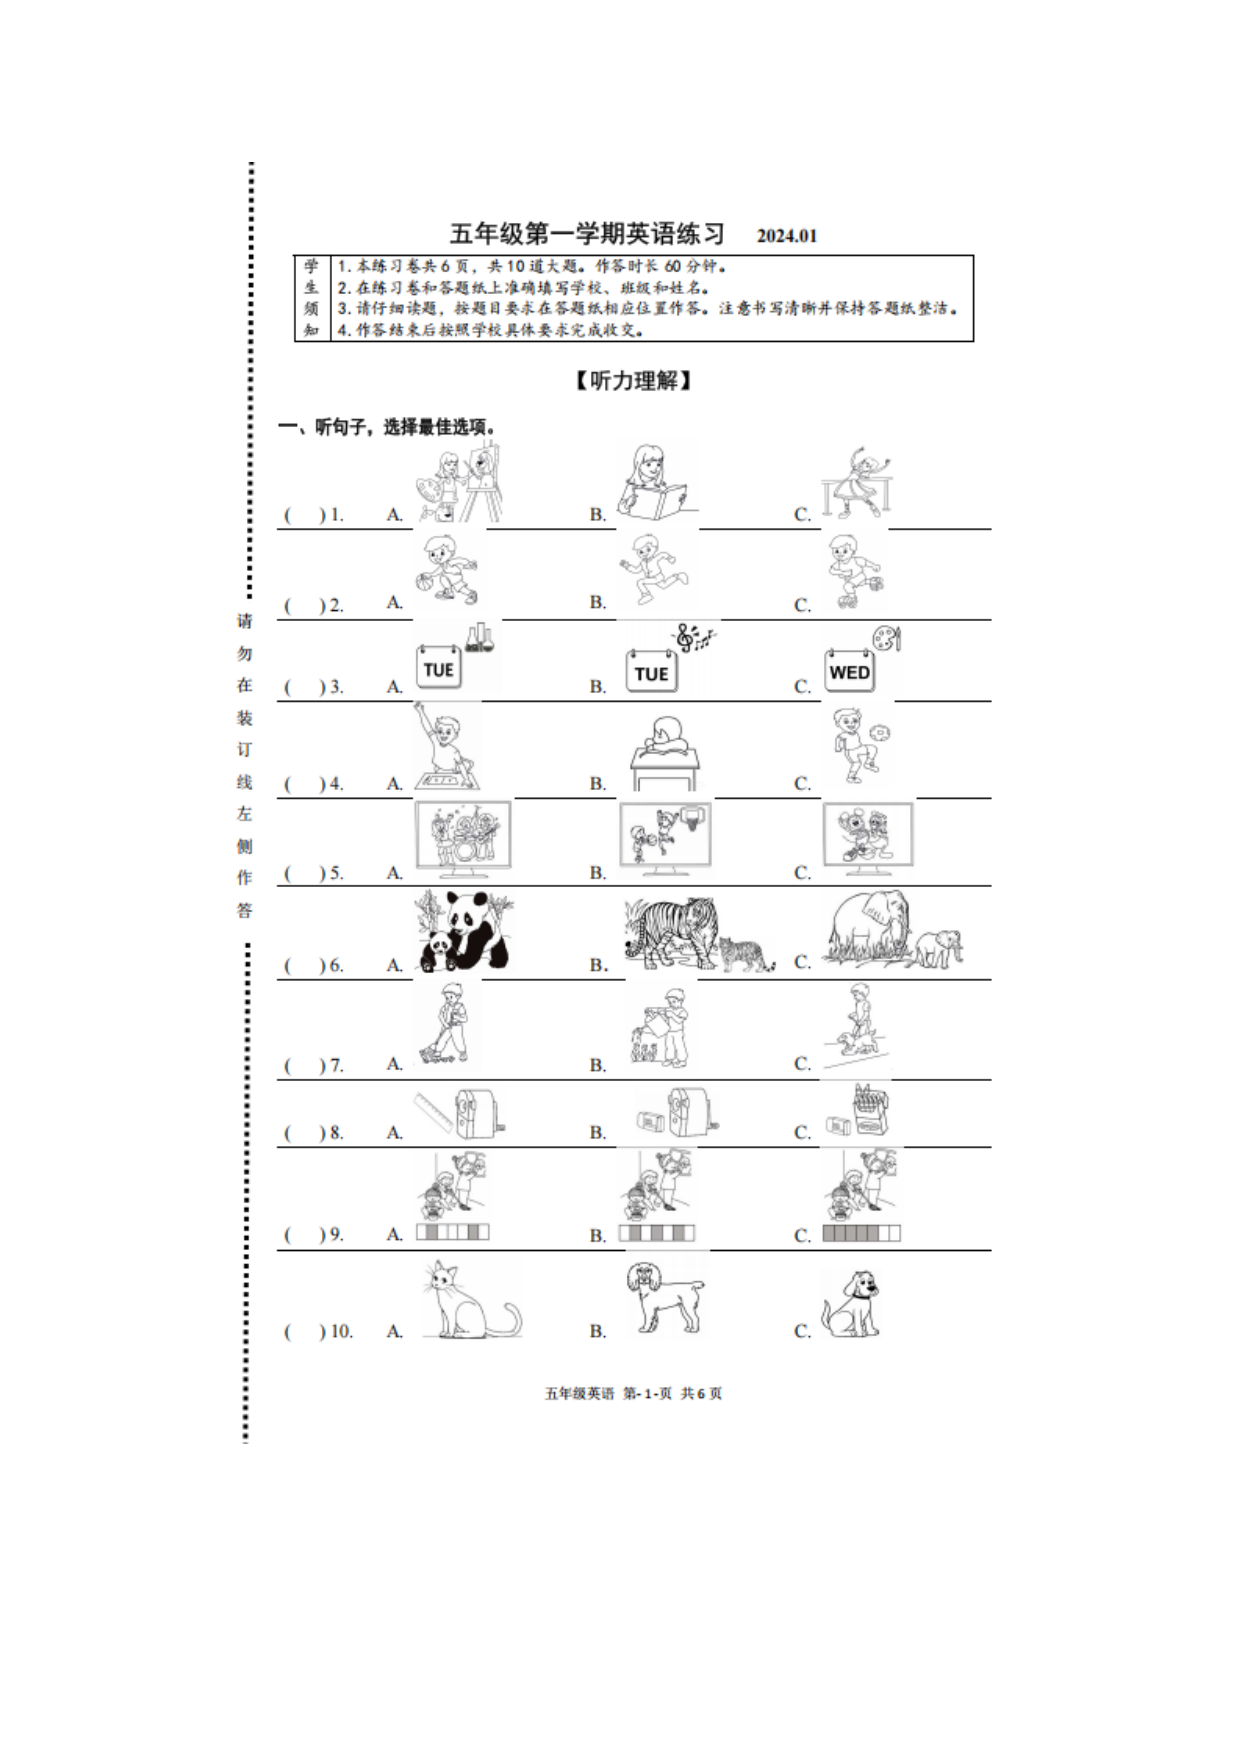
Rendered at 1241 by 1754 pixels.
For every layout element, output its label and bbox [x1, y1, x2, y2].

picture [210, 162, 1031, 1444]
